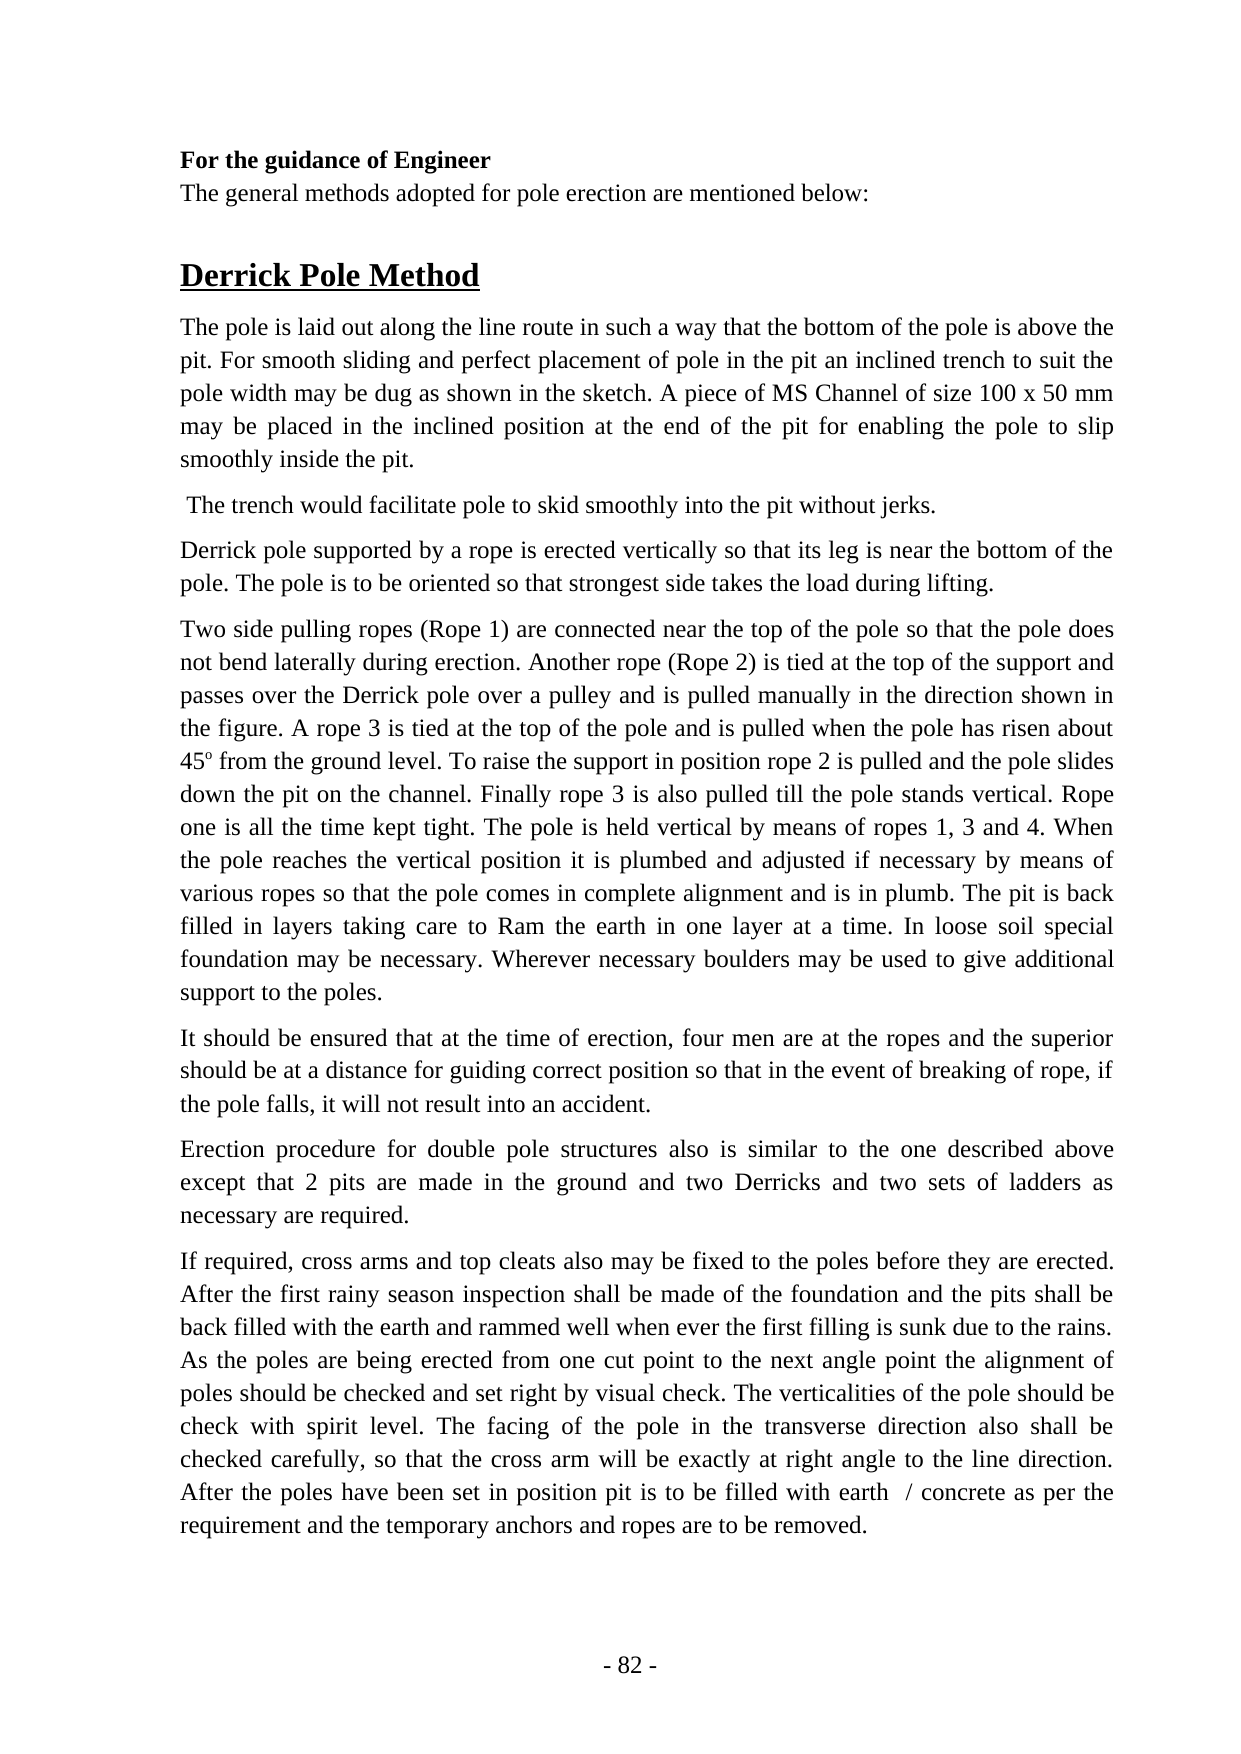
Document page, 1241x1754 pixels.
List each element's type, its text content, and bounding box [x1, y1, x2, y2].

text Two side pulling ropes (Rope 1) are connected near the top of the pole so that the pole does not bend laterally during erection. Another rope (Rope 2) is tied at the top of the support and passes over the Derrick pole over a pulley and is pulled manually in the direction shown in the figure. A rope 3 is tied at the top of the pole and is pulled when the pole has risen about 45o from the ground level. To raise the support in position rope 2 is pulled and the pole slides down the pit on the channel. Finally rope 3 is also pulled till the pole stands vertical. Rope one is all the time kept tight. The pole is held vertical by means of ropes 1, 3 and 4. When the pole reaches the vertical position it is plumbed and adjusted if necessary by means of various ropes so that the pole comes in complete alignment and is in plumb. The pit is back filled in layers taking care to Ram the earth in one layer at a time. In loose soil special foundation may be necessary. Wherever necessary boulders may be used to give additional support to the poles. [180, 614, 1115, 1006]
text If required, cross arms and top cleats also may be fixed to the poles before they are erected. After the first rainy season inspection shall be made of the foundation and the pits shall be back filled with the earth and rammed well when ever the first filling is sunk due to the rains. [180, 1246, 1115, 1341]
text The pole is laid out along the line route in such a way that the bottom of the pole is above the pit. For smooth sliding and perfect placement of pole in the pit an inclined trench to suit the pole width may be dug as shown in the sketch. A piece of MS Channel of size 100 x 50 mm may be placed in the inclined position at the end of the pit for enabling the pole to slip smoothly inside the pit. [180, 312, 1115, 473]
text Derrick pole supported by a rope is erected vertically so that its leg is near the bottom of the pole. The pole is to be oriented so that strongest side takes the load during lifting. [180, 535, 1115, 597]
text As the poles are being erected from one cut point to the next angle point the alignment of poles should be checked and set right by visual check. The verticalities of the pole should be check with spirit level. The facing of the pole in the transverse direction also shall be checked carefully, so that the cross arm will be exactly at right angle to the line direction. After the poles have been set in position pit is to be filled with earth / concrete as per the requirement and the temporary anchors and ropes are to be removed. [180, 1345, 1115, 1539]
text The trench would facilitate pole to skid smoothly into the pit without jerks. [180, 490, 1115, 518]
text For the guidance of Engineer [180, 146, 1115, 174]
text The general methods adopted for pole erection are mentioned below: [180, 178, 1115, 207]
text It should be ensured that at the time of erection, four men are at the ropes and the superior should be at a distance for guiding correct position so that in the event of breaking of rope, if the pole falls, it will not result into an accident. [180, 1023, 1115, 1117]
text Erection procedure for double pole structures also is similar to the one described above except that 2 pits are made in the ground and two Derricks and two sets of ladders as necessary are required. [180, 1134, 1115, 1229]
subtitle Derrick Pole Method [180, 256, 1115, 294]
